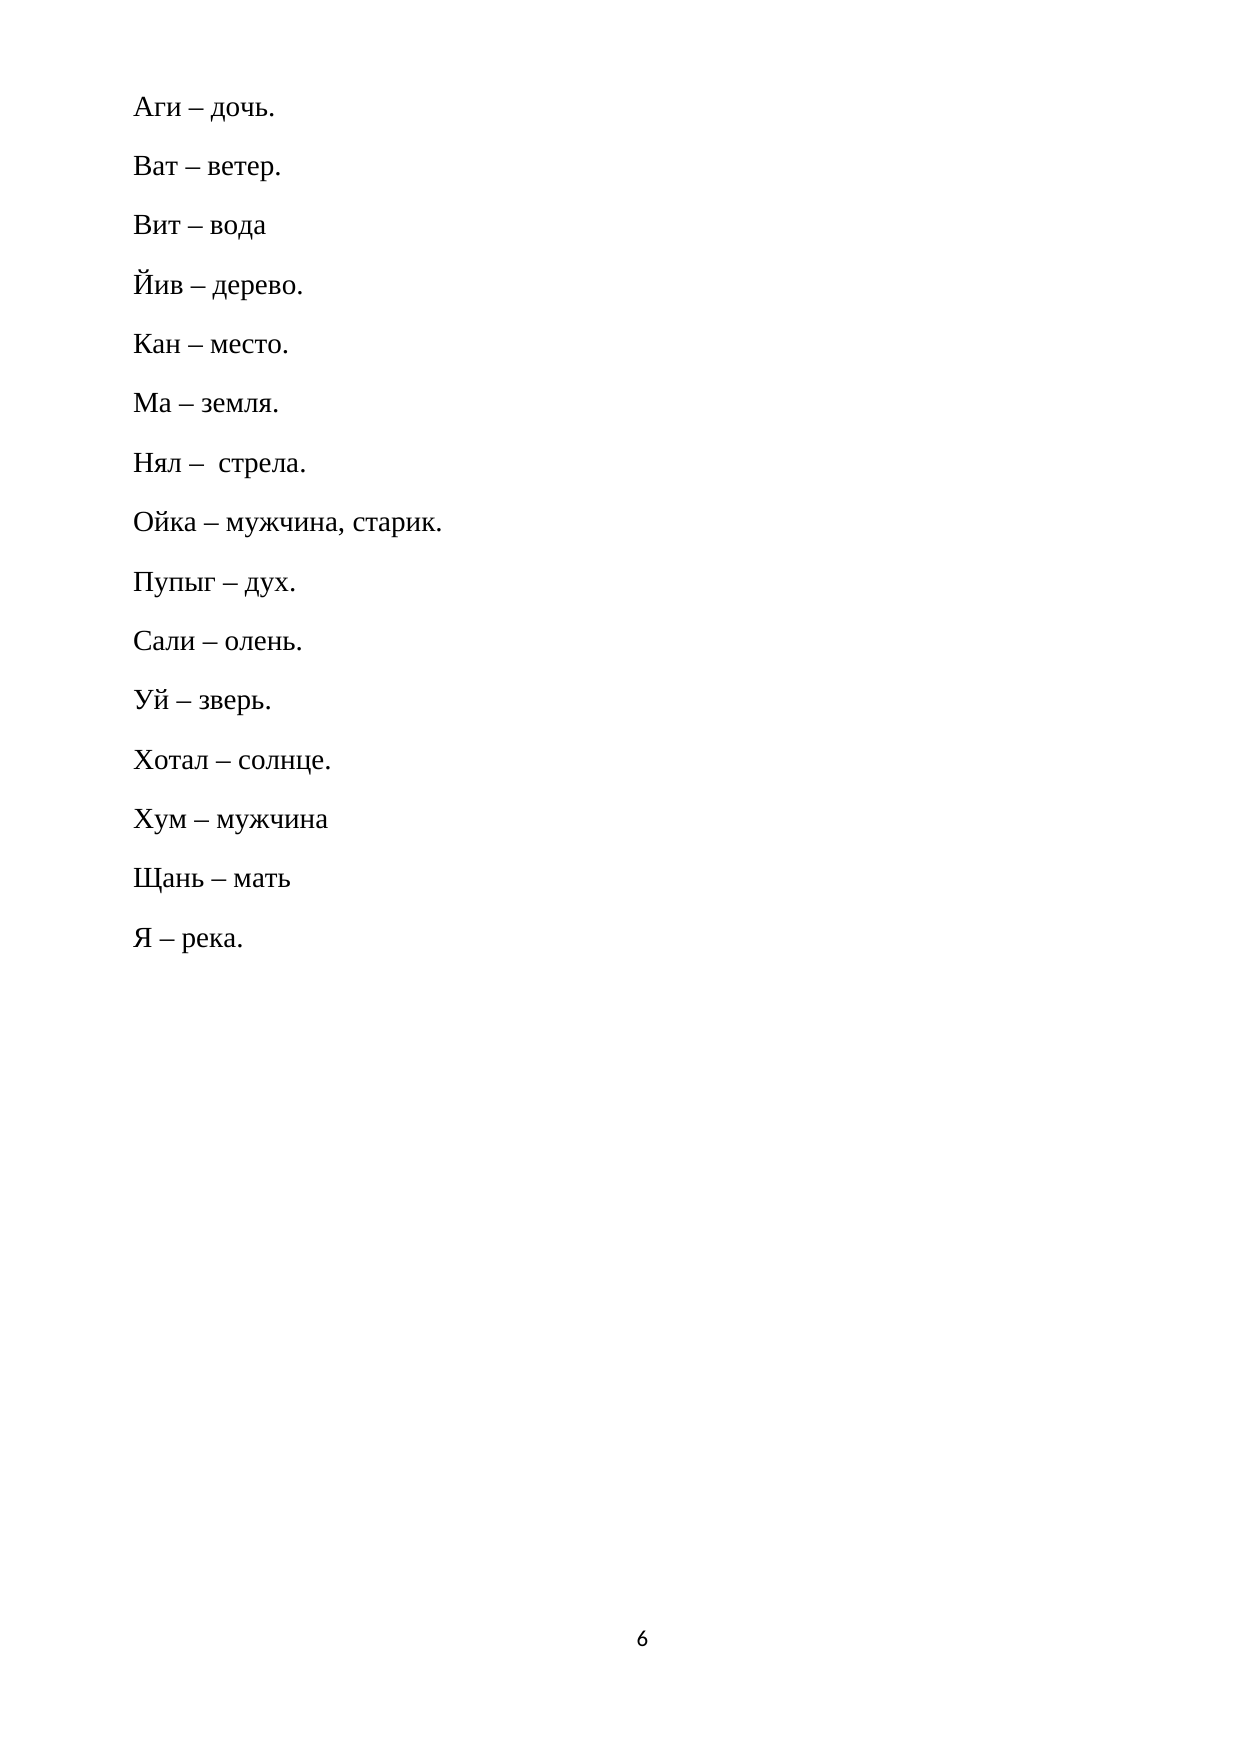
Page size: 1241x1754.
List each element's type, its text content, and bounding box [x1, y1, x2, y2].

text Кан – место. [133, 326, 1152, 360]
text Нял – стрела. [133, 445, 1152, 478]
text Вит – вода [133, 207, 1152, 241]
text Йив – дерево. [133, 267, 1152, 300]
text Аги – дочь. [133, 89, 1152, 122]
text Ма – земля. [133, 386, 1152, 419]
text Ойка – мужчина, старик. [133, 504, 1152, 538]
text Сали – олень. [133, 623, 1152, 657]
text Уй – зверь. [133, 682, 1152, 716]
text Щань – мать [133, 861, 1152, 894]
text Ват – ветер. [133, 148, 1152, 182]
text Хум – мужчина [133, 801, 1152, 835]
text Пупыг – дух. [133, 564, 1152, 597]
text Я – река. [133, 920, 1152, 953]
text Хотал – солнце. [133, 742, 1152, 775]
